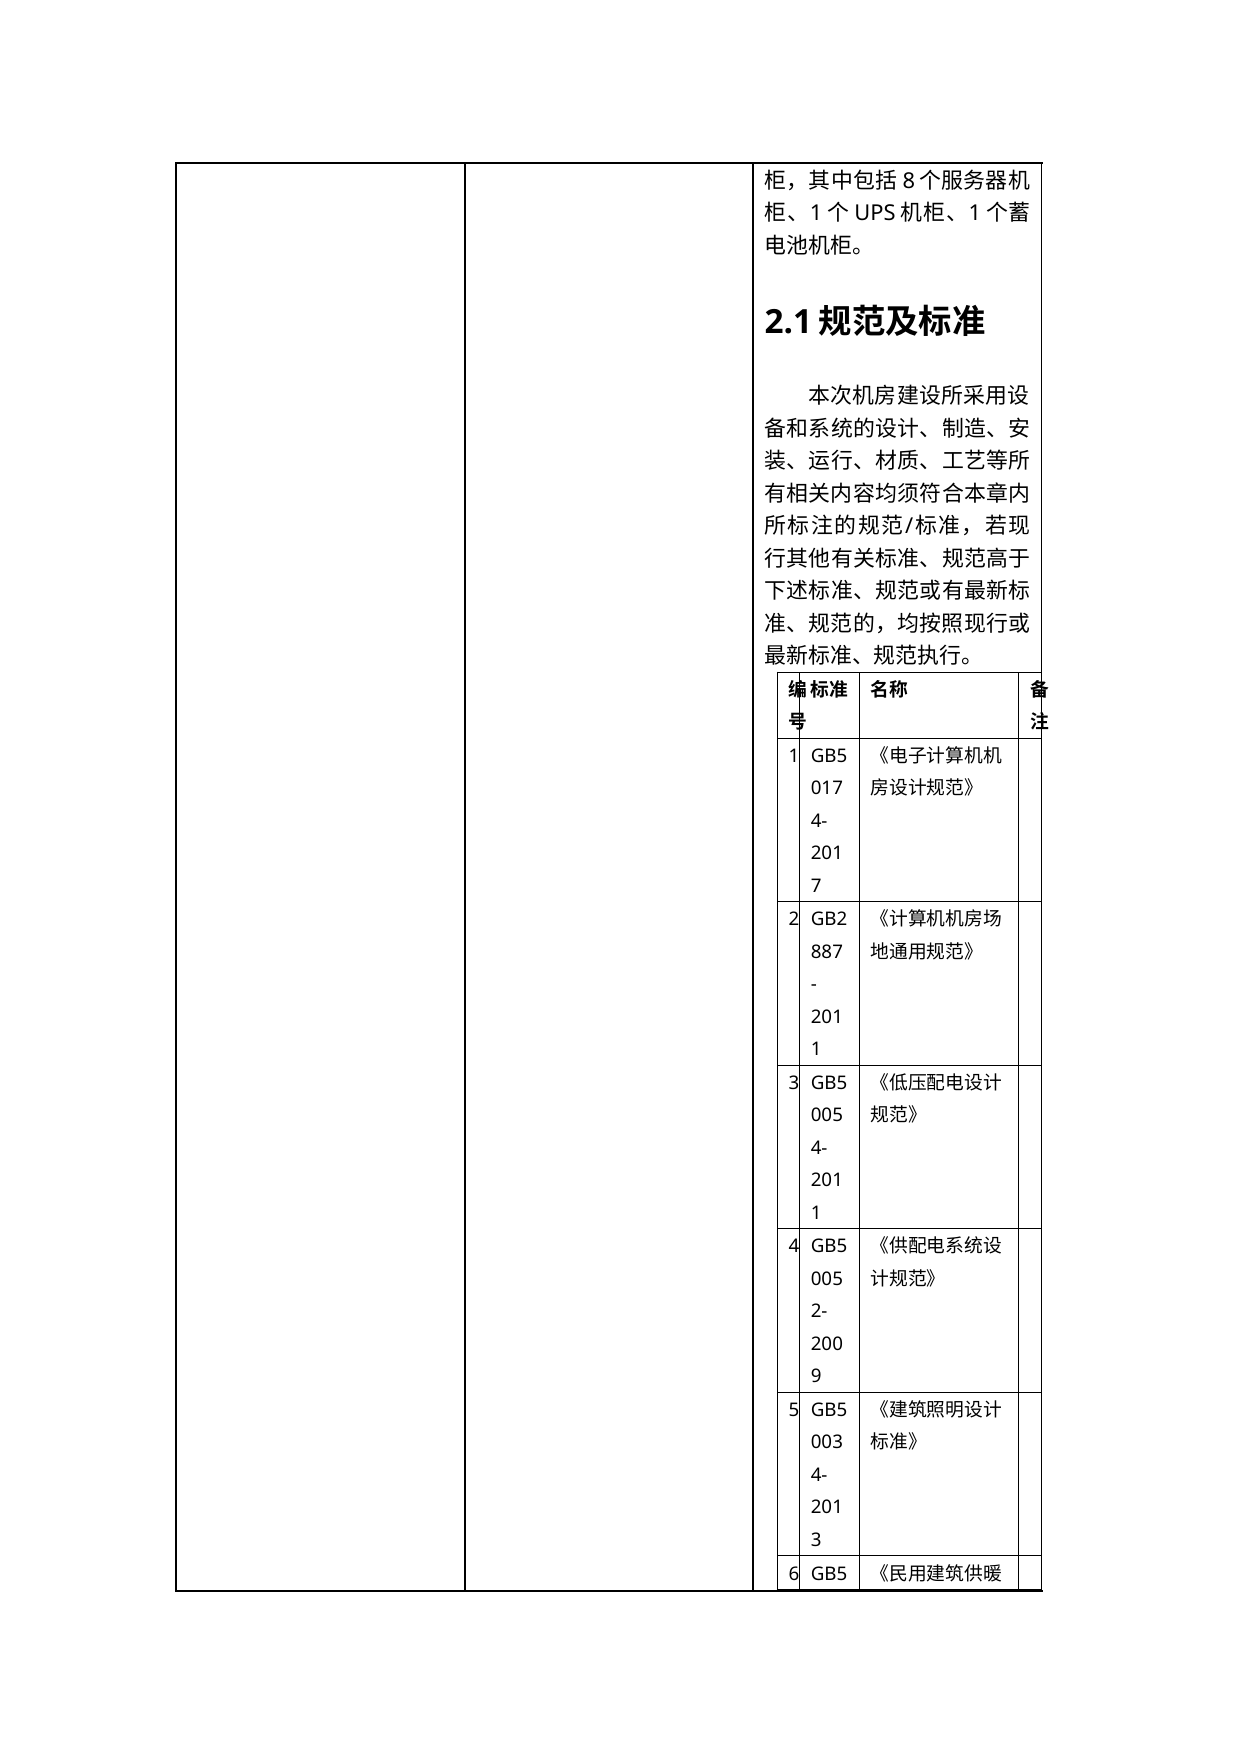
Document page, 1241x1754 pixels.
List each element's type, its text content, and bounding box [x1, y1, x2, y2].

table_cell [754, 164, 1041, 1590]
table_cell 1 [177, 164, 464, 1590]
table_cell [466, 164, 752, 1590]
